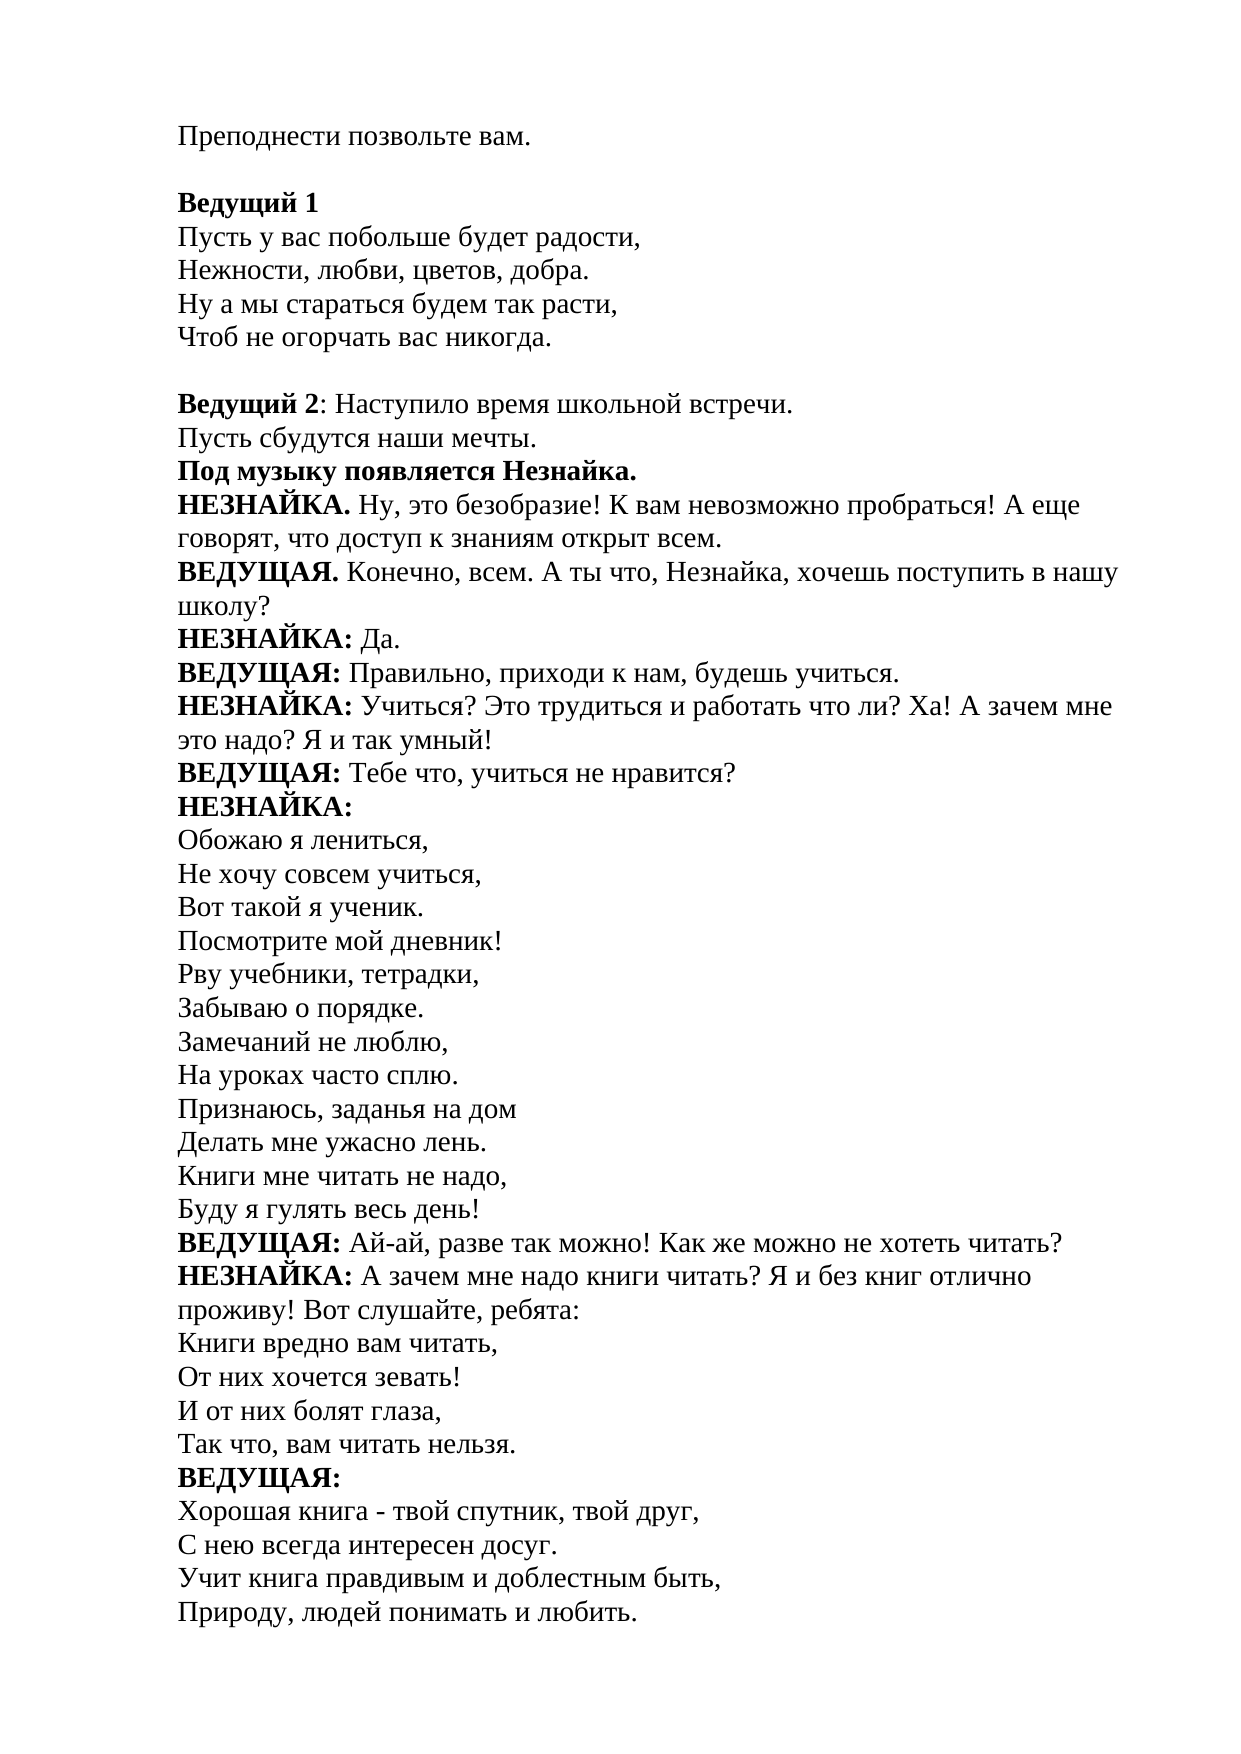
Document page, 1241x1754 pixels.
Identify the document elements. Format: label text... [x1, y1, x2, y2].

text ВЕДУЩАЯ: Тебе что, учиться не нравится? [177, 755, 1152, 789]
text НЕЗНАЙКА: Да. [177, 621, 1152, 655]
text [177, 1493, 1152, 1627]
text Признаюсь, заданья на дом Делать мне ужасно лень. Книги мне читать не надо, Буду я гулять весь день! [177, 1091, 1152, 1225]
text Чтоб не огорчать вас никогда. [177, 319, 1152, 353]
text Под музыку появляется Незнайка. [177, 453, 1152, 487]
text ВЕДУЩАЯ: Правильно, приходи к нам, будешь учиться. [177, 655, 1152, 688]
text Пусть у вас побольше будет радости, [177, 219, 1152, 252]
text Преподнести позвольте вам. [177, 118, 1152, 152]
text ВЕДУЩАЯ. Конечно, всем. А ты что, Незнайка, хочешь поступить в нашу школу? [177, 554, 1152, 621]
text Ну а мы стараться будем так расти, [177, 286, 1152, 319]
text НЕЗНАЙКА. Ну, это безобразие! К вам невозможно пробраться! А еще говорят, что доступ к знаниям открыт всем. [177, 487, 1152, 554]
text Нежности, любви, цветов, добра. [177, 252, 1152, 286]
text Пусть сбудутся наши мечты. [177, 420, 1152, 453]
text НЕЗНАЙКА: А зачем мне надо книги читать? Я и без книг отлично проживу! Вот слушайте, ребята: [177, 1258, 1152, 1326]
text Ведущий 2: Наступило время школьной встречи. [177, 386, 1152, 420]
text НЕЗНАЙКА: Учиться? Это трудиться и работать что ли? Ха! А зачем мне это надо? Я и так умный! [177, 688, 1152, 755]
text Рву учебники, тетрадки, Забываю о порядке. Замечаний не люблю, На уроках часто сплю. [177, 957, 1152, 1091]
text Ведущий 1 [177, 185, 1152, 219]
text НЕЗНАЙКА: [177, 789, 1152, 822]
text Книги вредно вам читать, От них хочется зевать! И от них болят глаза, Так что, вам читать нельзя. [177, 1326, 1152, 1460]
text Обожаю я лениться, Не хочу совсем учиться, Вот такой я ученик. Посмотрите мой дневник! [177, 822, 1152, 957]
text ВЕДУЩАЯ: Ай-ай, разве так можно! Как же можно не хотеть читать? [177, 1225, 1152, 1258]
text ВЕДУЩАЯ: [177, 1460, 1152, 1493]
